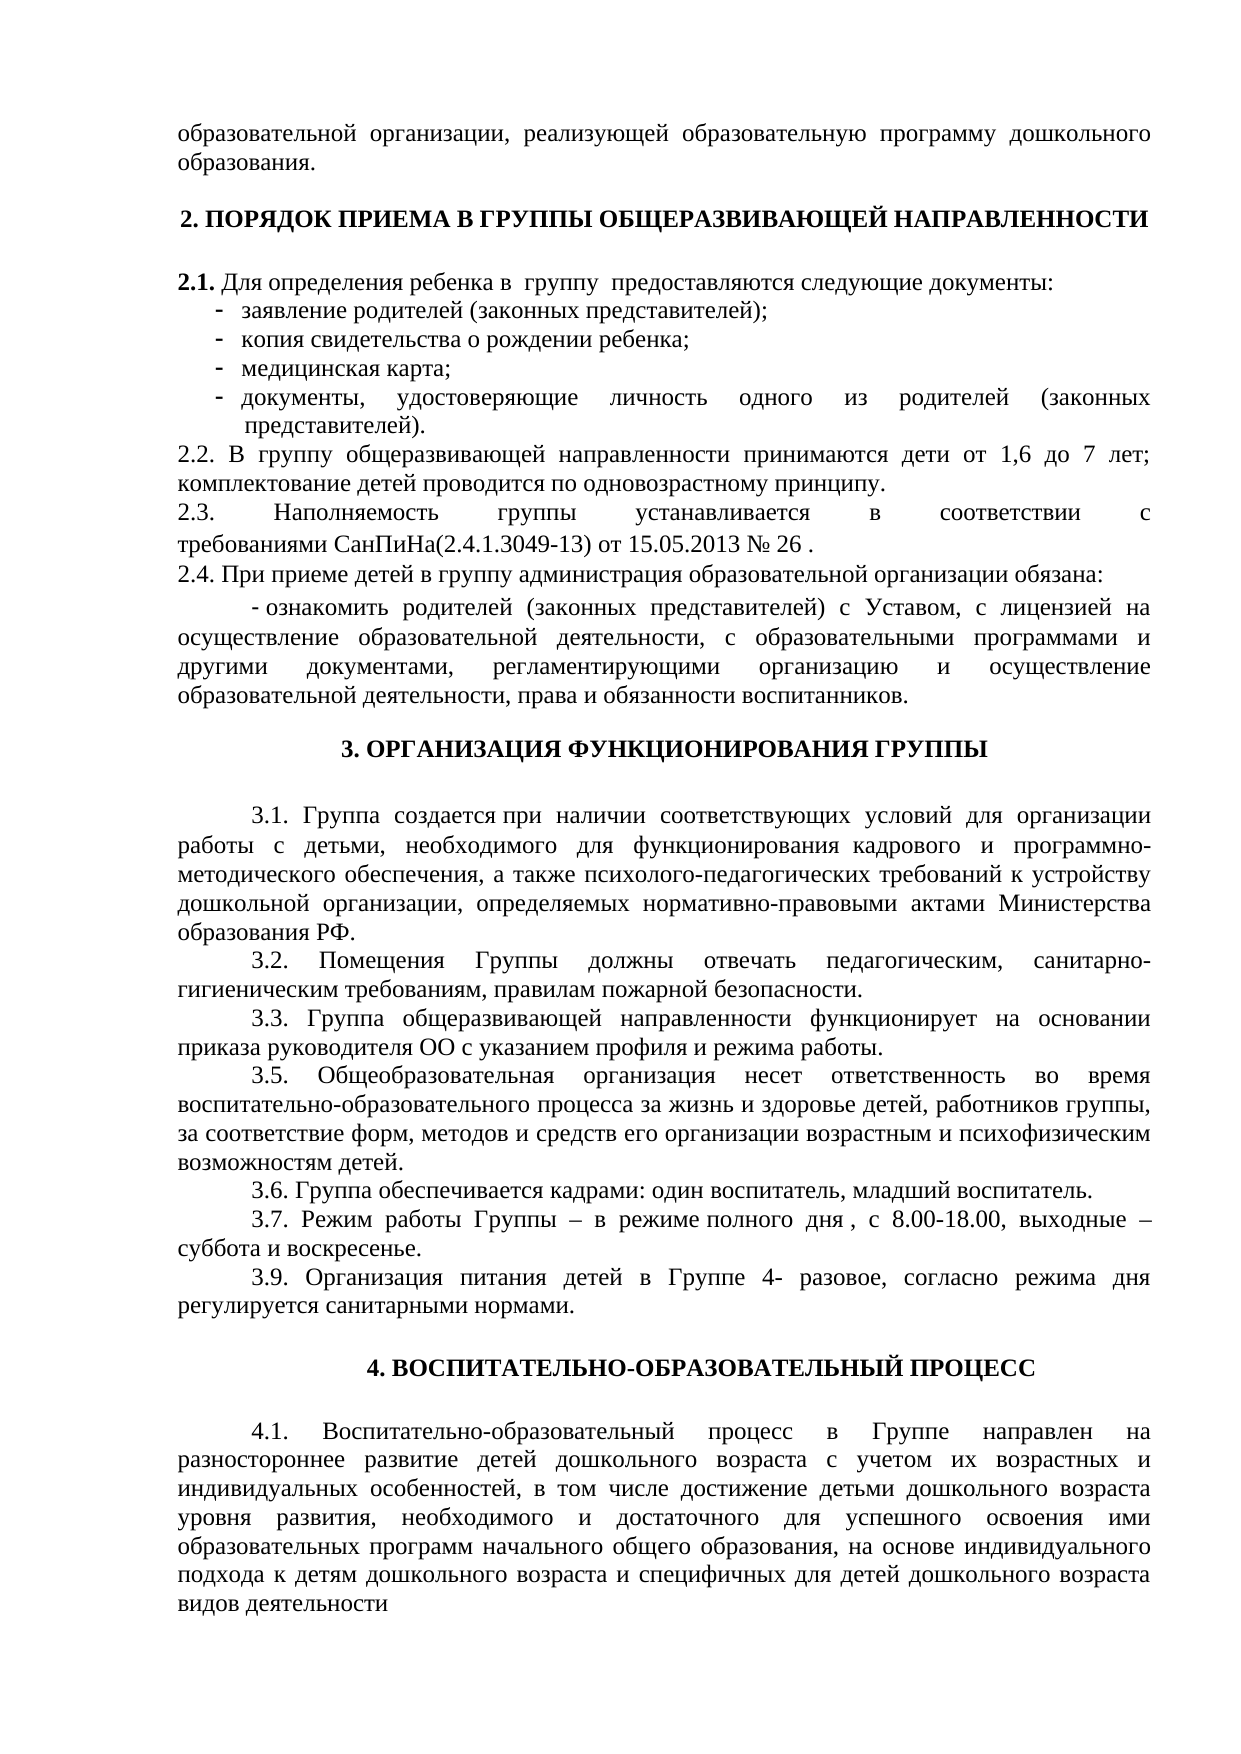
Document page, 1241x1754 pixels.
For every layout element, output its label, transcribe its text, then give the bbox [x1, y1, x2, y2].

text 3.9. Организация питания детей в Группе 4- разовое, согласно режима дня регулируется санитарными нормами. [177, 1262, 1152, 1319]
text 3. ОРГАНИЗАЦИЯ ФУНКЦИОНИРОВАНИЯ ГРУППЫ [177, 734, 1152, 762]
text 4.1. Воспитательно-образовательный процесс в Группе направлен на разностороннее развитие детей дошкольного возраста с учетом их возрастных и индивидуальных особенностей, в том числе достижение детьми дошкольного возраста уровня развития, необходимого и достаточного для успешного освоения ими образовательных программ начального общего образования, на основе индивидуального подхода к детям дошкольного возраста и специфичных для детей дошкольного возраста видов деятельности [177, 1416, 1152, 1617]
text 4. ВОСПИТАТЕЛЬНО-ОБРАЗОВАТЕЛЬНЫЙ ПРОЦЕСС [177, 1353, 1152, 1382]
text 2.2. В группу общеразвивающей направленности принимаются дети от 1,6 до 7 лет; комплектование детей проводится по одновозрастному принципу. [177, 439, 1152, 497]
text  документы, удостоверяющие личность одного из родителей (законных представителей). [215, 382, 1152, 439]
text 2.1. Для определения ребенка в группу предоставляются следующие документы: [177, 267, 1152, 295]
text 2.4. При приеме детей в группу администрация образовательной организации обязана: [177, 559, 1152, 588]
text 3.6. Группа обеспечивается кадрами: один воспитатель, младший воспитатель. [177, 1176, 1152, 1204]
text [177, 118, 1152, 176]
text 3.5. Общеобразовательная организация несет ответственность во время воспитательно-образовательного процесса за жизнь и здоровье детей, работников группы, за соответствие форм, методов и средств его организации возрастным и психофизическим возможностям детей. [177, 1061, 1152, 1176]
text  медицинская карта; [215, 353, 1152, 382]
text 2. ПОРЯДОК ПРИЕМА В ГРУППЫ ОБЩЕРАЗВИВАЮЩЕЙ НАПРАВЛЕННОСТИ [177, 204, 1152, 233]
text  копия свидетельства о рождении ребенка; [215, 324, 1152, 353]
text 3.3. Группа общеразвивающей направленности функционирует на основании приказа руководителя ОО с указанием профиля и режима работы. [177, 1003, 1152, 1061]
text  заявление родителей (законных представителей); [215, 295, 1152, 324]
text 3.7. Режим работы Группы – в режиме полного дня , с 8.00-18.00, выходные – суббота и воскресенье. [177, 1204, 1152, 1262]
text 2.3. Наполняемость группы устанавливается в соответствии с требованиями СанПиНа(2.4.1.3049-13) от 15.05.2013 № 26 . [177, 497, 1152, 559]
text 3.1. Группа создается при наличии соответствующих условий для организации работы с детьми, необходимого для функционирования кадрового и программно-методического обеспечения, а также психолого-педагогических требований к устройству дошкольной организации, определяемых нормативно-правовыми актами Министерства образования РФ. [177, 797, 1152, 946]
text 3.2. Помещения Группы должны отвечать педагогическим, санитарно-гигиеническим требованиям, правилам пожарной безопасности. [177, 946, 1152, 1003]
text - ознакомить родителей (законных представителей) с Уставом, с лицензией на осуществление образовательной деятельности, с образовательными программами и другими документами, регламентирующими организацию и осуществление образовательной деятельности, права и обязанности воспитанников. [177, 588, 1152, 708]
